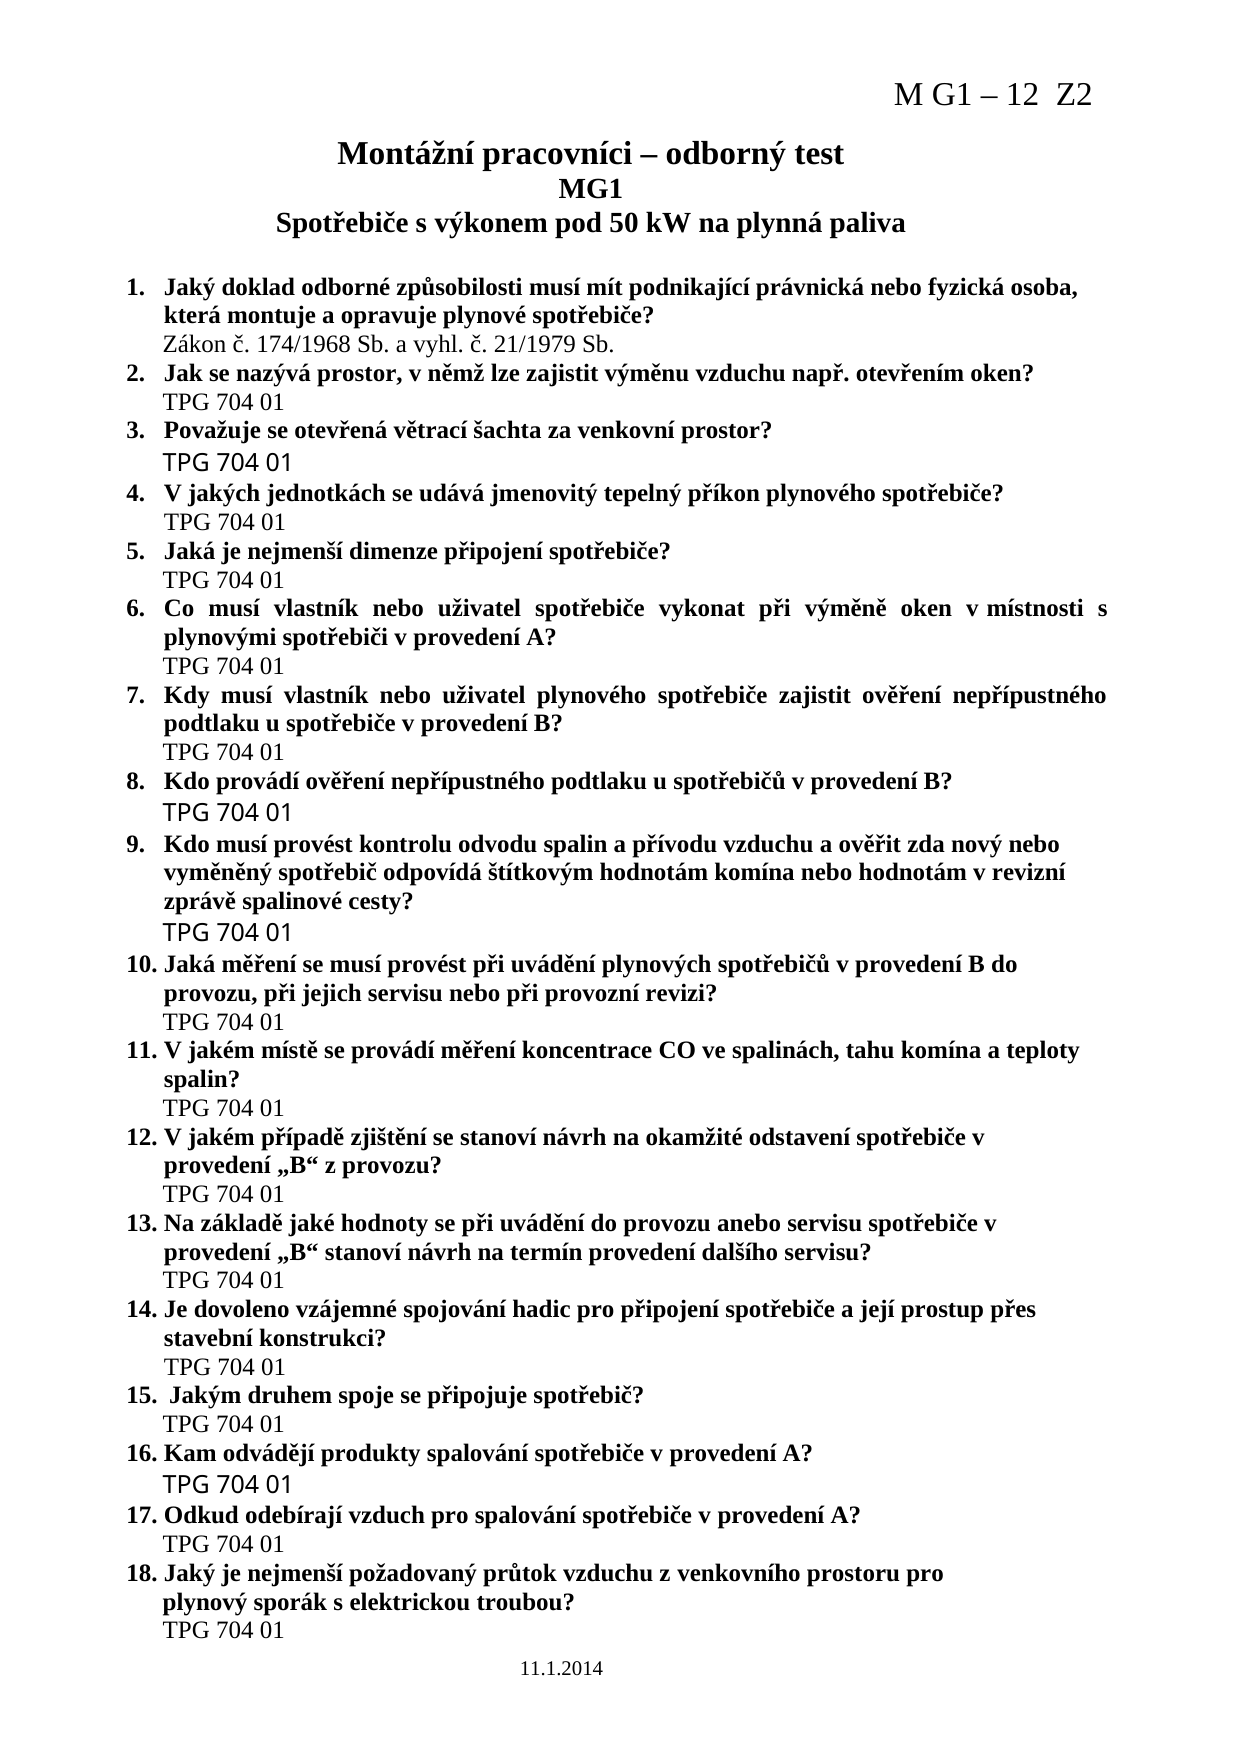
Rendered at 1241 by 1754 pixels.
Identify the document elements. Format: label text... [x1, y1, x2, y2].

text TPG 704 01 [89, 915, 1107, 949]
list Jaká měření se musí provést při uvádění plynových spotřebičů v provedení B do provozu, při jejich servisu nebo při provozní revizi? [126, 949, 1093, 1007]
subtitle TPG 704 01 [126, 651, 1107, 680]
text TPG 704 01 [89, 1179, 1107, 1208]
list Jak se nazývá prostor, v němž lze zajistit výměnu vzduchu např. otevřením oken? [126, 358, 1107, 387]
text TPG 704 01 [89, 1007, 1093, 1035]
title Montážní pracovníci – odborný test [89, 133, 1093, 171]
text TPG 704 01 [126, 565, 1093, 593]
text TPG 704 01 [126, 444, 1167, 478]
list Je dovoleno vzájemné spojování hadic pro připojení spotřebiče a její prostup přes stavební konstrukci? [126, 1294, 1093, 1352]
text TPG 704 01 [126, 1409, 1093, 1438]
list V jakém případě zjištění se stanoví návrh na okamžité odstavení spotřebiče v provedení „B“ z provozu? [126, 1122, 1093, 1179]
list Kdo musí provést kontrolu odvodu spalin a přívodu vzduchu a ověřit zda nový nebo vyměněný spotřebič odpovídá štítkovým hodnotám komína nebo hodnotám v revizní zprávě spalinové cesty? [126, 829, 1093, 915]
text TPG 704 01 [126, 1529, 1107, 1558]
subtitle Co musí vlastník nebo uživatel spotřebiče vykonat při výměně oken v místnosti s plynovými spotřebiči v provedení A? [126, 593, 1107, 651]
text TPG 704 01 [89, 1265, 1093, 1294]
subtitle Kam odvádějí produkty spalování spotřebiče v provedení A? [126, 1438, 1107, 1467]
text TPG 704 01 [89, 737, 1093, 766]
list Jaká je nejmenší dimenze připojení spotřebiče? [126, 536, 1093, 565]
text TPG 704 01 [126, 1616, 1107, 1644]
title Spotřebiče s výkonem pod 50 kW na plynná paliva [89, 205, 1093, 238]
subtitle Kdy musí vlastník nebo uživatel plynového spotřebiče zajistit ověření nepřípustného podtlaku u spotřebiče v provedení B? [126, 680, 1107, 737]
text plynový sporák s elektrickou troubou? [126, 1587, 1107, 1616]
list Považuje se otevřená větrací šachta za venkovní prostor? [126, 416, 1167, 444]
text TPG 704 01 [164, 507, 1093, 536]
list Jaký je nejmenší požadovaný průtok vzduchu z venkovního prostoru pro [126, 1558, 1107, 1587]
title Jaký doklad odborné způsobilosti musí mít podnikající právnická nebo fyzická osoba, která montuje a opravuje plynové spotřebiče? [126, 272, 1093, 329]
text TPG 704 01 [126, 387, 1107, 416]
list Kdo provádí ověření nepřípustného podtlaku u spotřebičů v provedení B? [126, 766, 1093, 795]
text TPG 704 01 [89, 795, 1107, 829]
list V jakých jednotkách se udává jmenovitý tepelný příkon plynového spotřebiče? [126, 478, 1093, 507]
list V jakém místě se provádí měření koncentrace CO ve spalinách, tahu komína a teploty spalin? [126, 1035, 1093, 1093]
subtitle TPG 704 01 [126, 1467, 1107, 1501]
text TPG 704 01 [89, 1093, 1107, 1122]
list Jakým druhem spoje se připojuje spotřebič? [126, 1380, 1093, 1409]
title MG1 [89, 171, 1093, 205]
list Odkud odebírají vzduch pro spalování spotřebiče v provedení A? [126, 1501, 1107, 1529]
title Zákon č. 174/1968 Sb. a vyhl. č. 21/1979 Sb. [126, 329, 1093, 358]
text TPG 704 01 [89, 1352, 1107, 1380]
list Na základě jaké hodnoty se při uvádění do provozu anebo servisu spotřebiče v provedení „B“ stanoví návrh na termín provedení dalšího servisu? [126, 1208, 1093, 1265]
